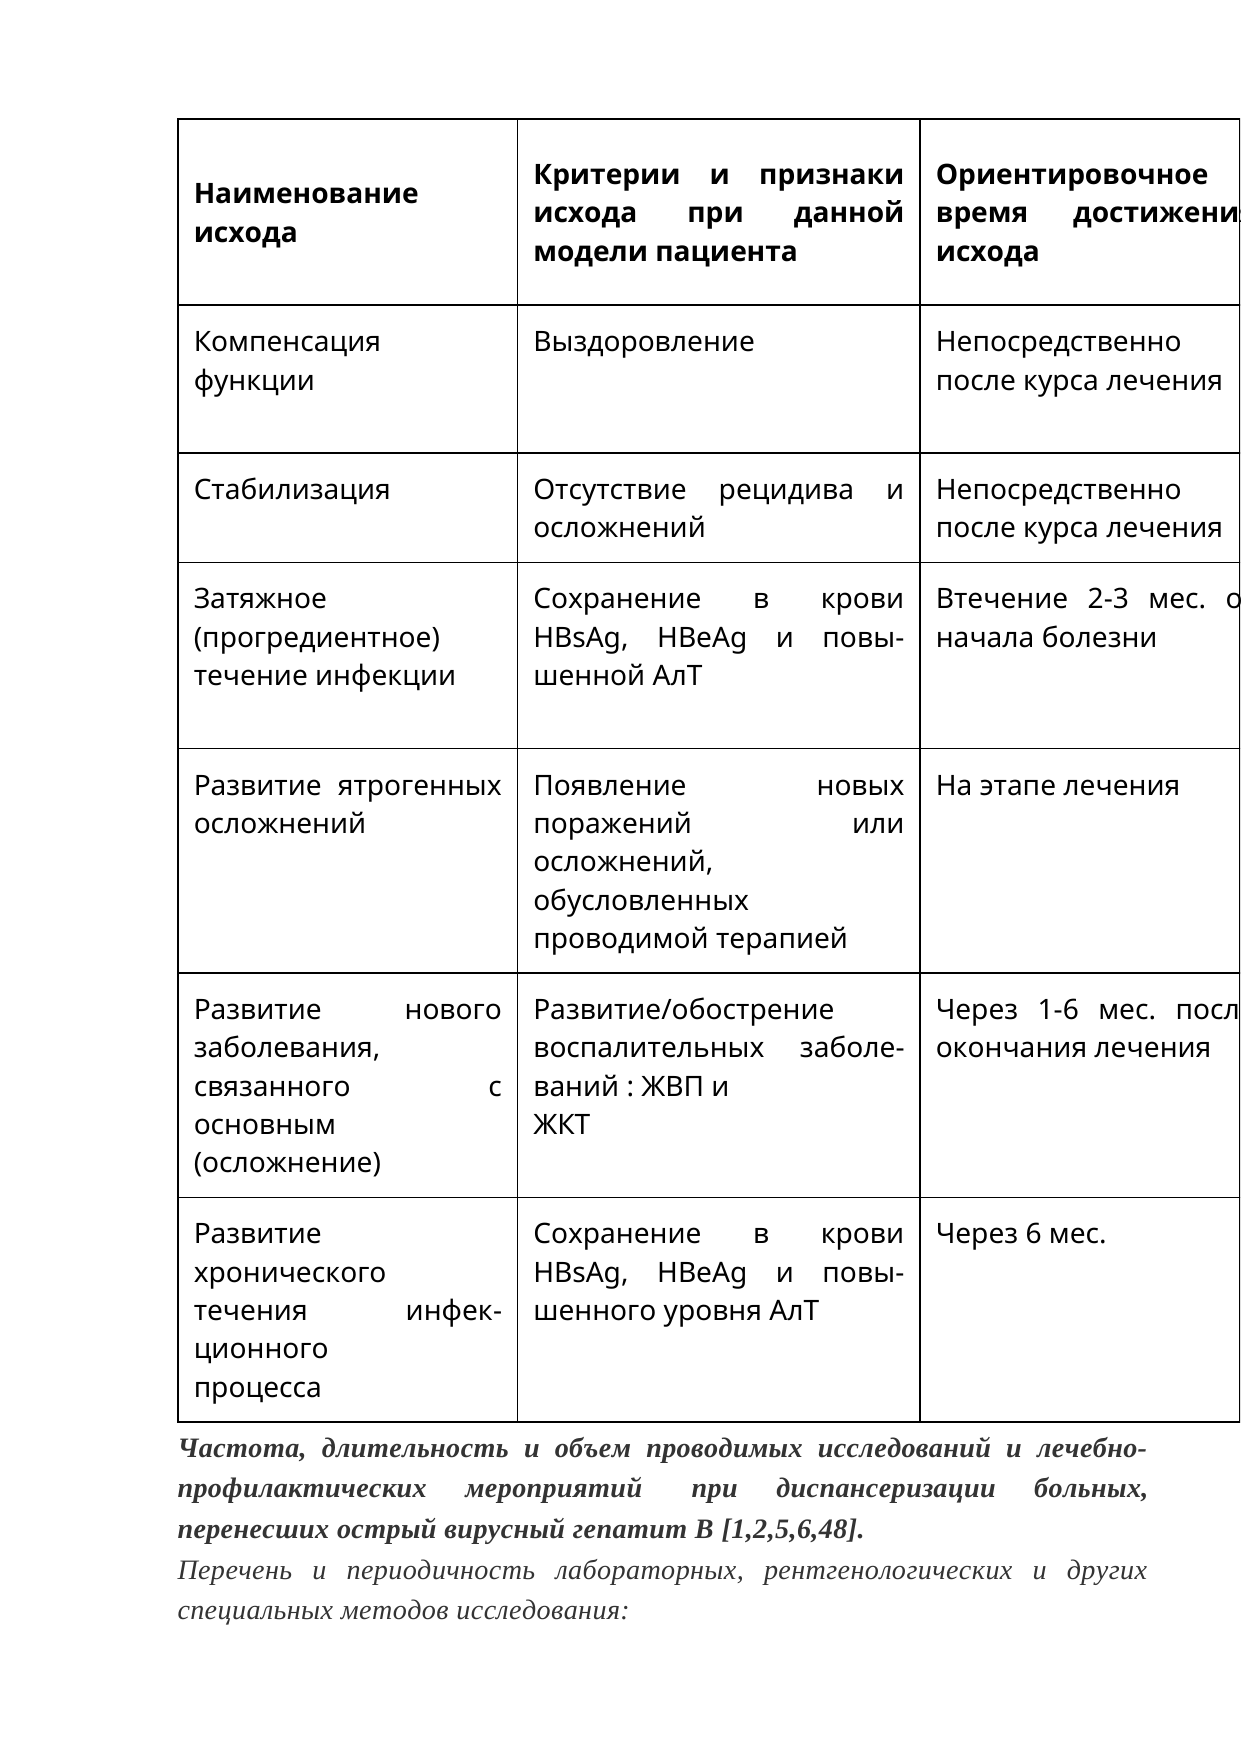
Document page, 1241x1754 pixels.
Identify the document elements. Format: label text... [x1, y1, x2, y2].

table_cell Затяжное (прогредиентное) течение инфекции [179, 563, 517, 748]
text Частота, длительность и объем проводимых исследований и лечебно-профилактических мероприятий при диспансеризации больных, перенесших острый вирусный гепатит В [1,2,5,6,48]. [177, 1423, 1152, 1544]
table_cell Сохранение в крови HBsAg, HBeAg и повышенного уровня АлТ [518, 1198, 919, 1421]
table_cell Развитие ятрогенных осложнений [179, 749, 517, 972]
table_cell Через 1-6 мес. после окончания лечения [921, 974, 1239, 1197]
table_cell Развитие нового заболевания, связанного с основным (осложнение) [179, 974, 517, 1197]
table_cell Через 6 мес. [921, 1198, 1239, 1421]
table_cell Непосредственно после курса лечения [921, 454, 1239, 562]
table_header Наименование исхода [179, 120, 517, 304]
table_header Ориентировочное время достижения исхода [921, 120, 1239, 304]
table_header Критерии и признаки исхода при данной модели пациента [518, 120, 919, 304]
table_cell Сохранение в крови HBsAg, HBeAg и повышенной АлТ [518, 563, 919, 748]
table_cell Развитие/обострение воспалительных заболеваний : ЖВП и ЖКТ [518, 974, 919, 1197]
table_cell Стабилизация [179, 454, 517, 562]
table_cell Развитие хронического течения инфекционного процесса [179, 1198, 517, 1421]
table_cell Непосредственно после курса лечения [921, 306, 1239, 452]
table_cell На этапе лечения [921, 749, 1239, 972]
table_cell Появление новых поражений или осложнений, обусловленных проводимой терапией [518, 749, 919, 972]
text Перечень и периодичность лабораторных, рентгенологических и других специальных методов исследования: [177, 1544, 1152, 1626]
table_cell Выздоровление [518, 306, 919, 452]
table_cell Компенсация функции [179, 306, 517, 452]
table_cell Bтечение 2-3 мес. от начала болезни [921, 563, 1239, 748]
table_cell Отсутствие рецидива и осложнений [518, 454, 919, 562]
